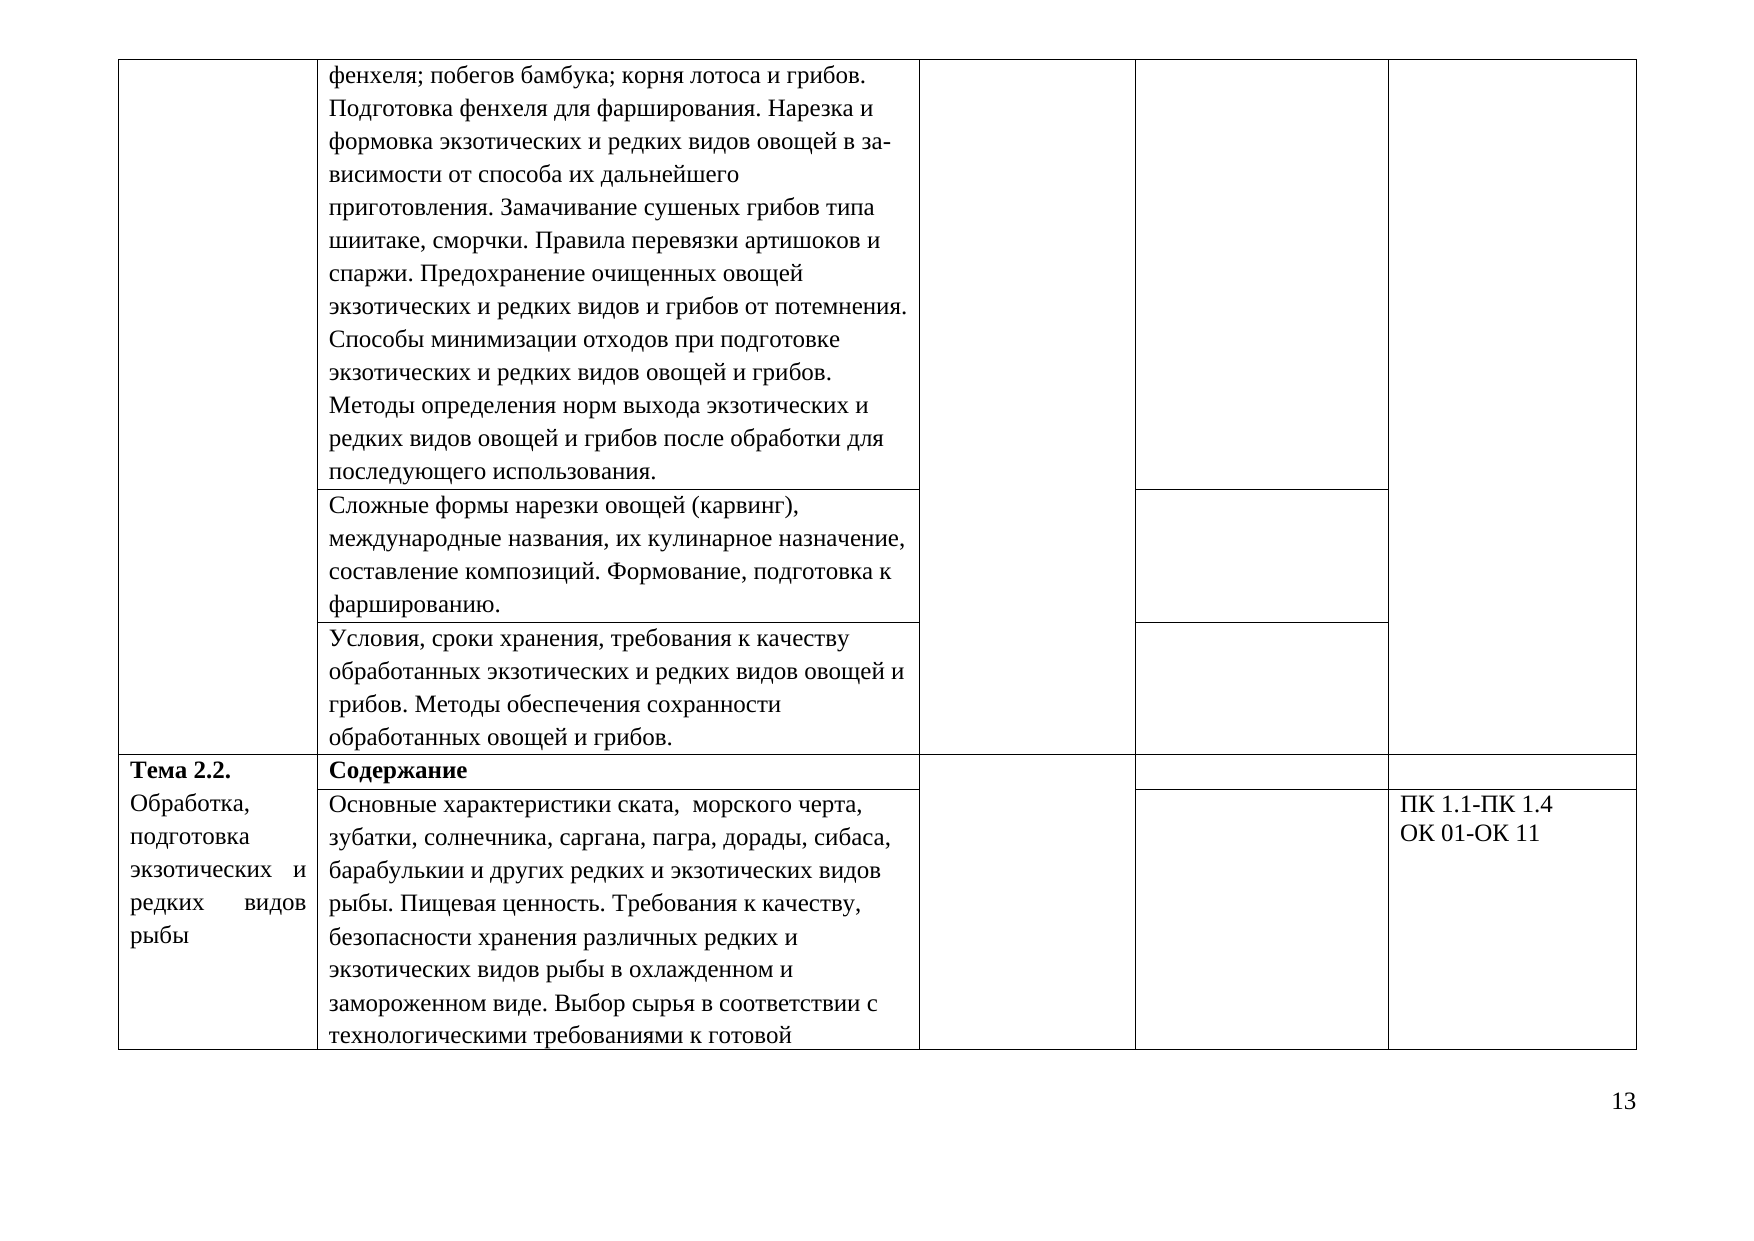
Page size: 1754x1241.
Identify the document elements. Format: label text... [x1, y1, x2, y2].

table_cell Тема 2.2. Обработка, подготовка экзотических и редких видов рыбы [119, 755, 317, 1049]
table_cell Содержание [318, 755, 919, 788]
table_cell [1136, 790, 1388, 1049]
table_cell [1136, 623, 1388, 754]
table_cell Сложные формы нарезки овощей (карвинг), международные названия, их кулинарное назначение, составление композиций. Формование, подготовка к фаршированию. [318, 490, 919, 622]
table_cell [1389, 790, 1636, 1049]
table_cell [1136, 490, 1388, 622]
table_cell [1136, 755, 1388, 788]
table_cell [318, 790, 919, 1049]
table_cell [1136, 60, 1388, 489]
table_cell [318, 60, 919, 489]
table_cell Условия, сроки хранения, требования к качеству обработанных экзотических и редких видов овощей и грибов. Методы обеспечения сохранности обработанных овощей и грибов. [318, 623, 919, 754]
table_cell [920, 755, 1135, 1049]
table_cell [1389, 755, 1636, 788]
